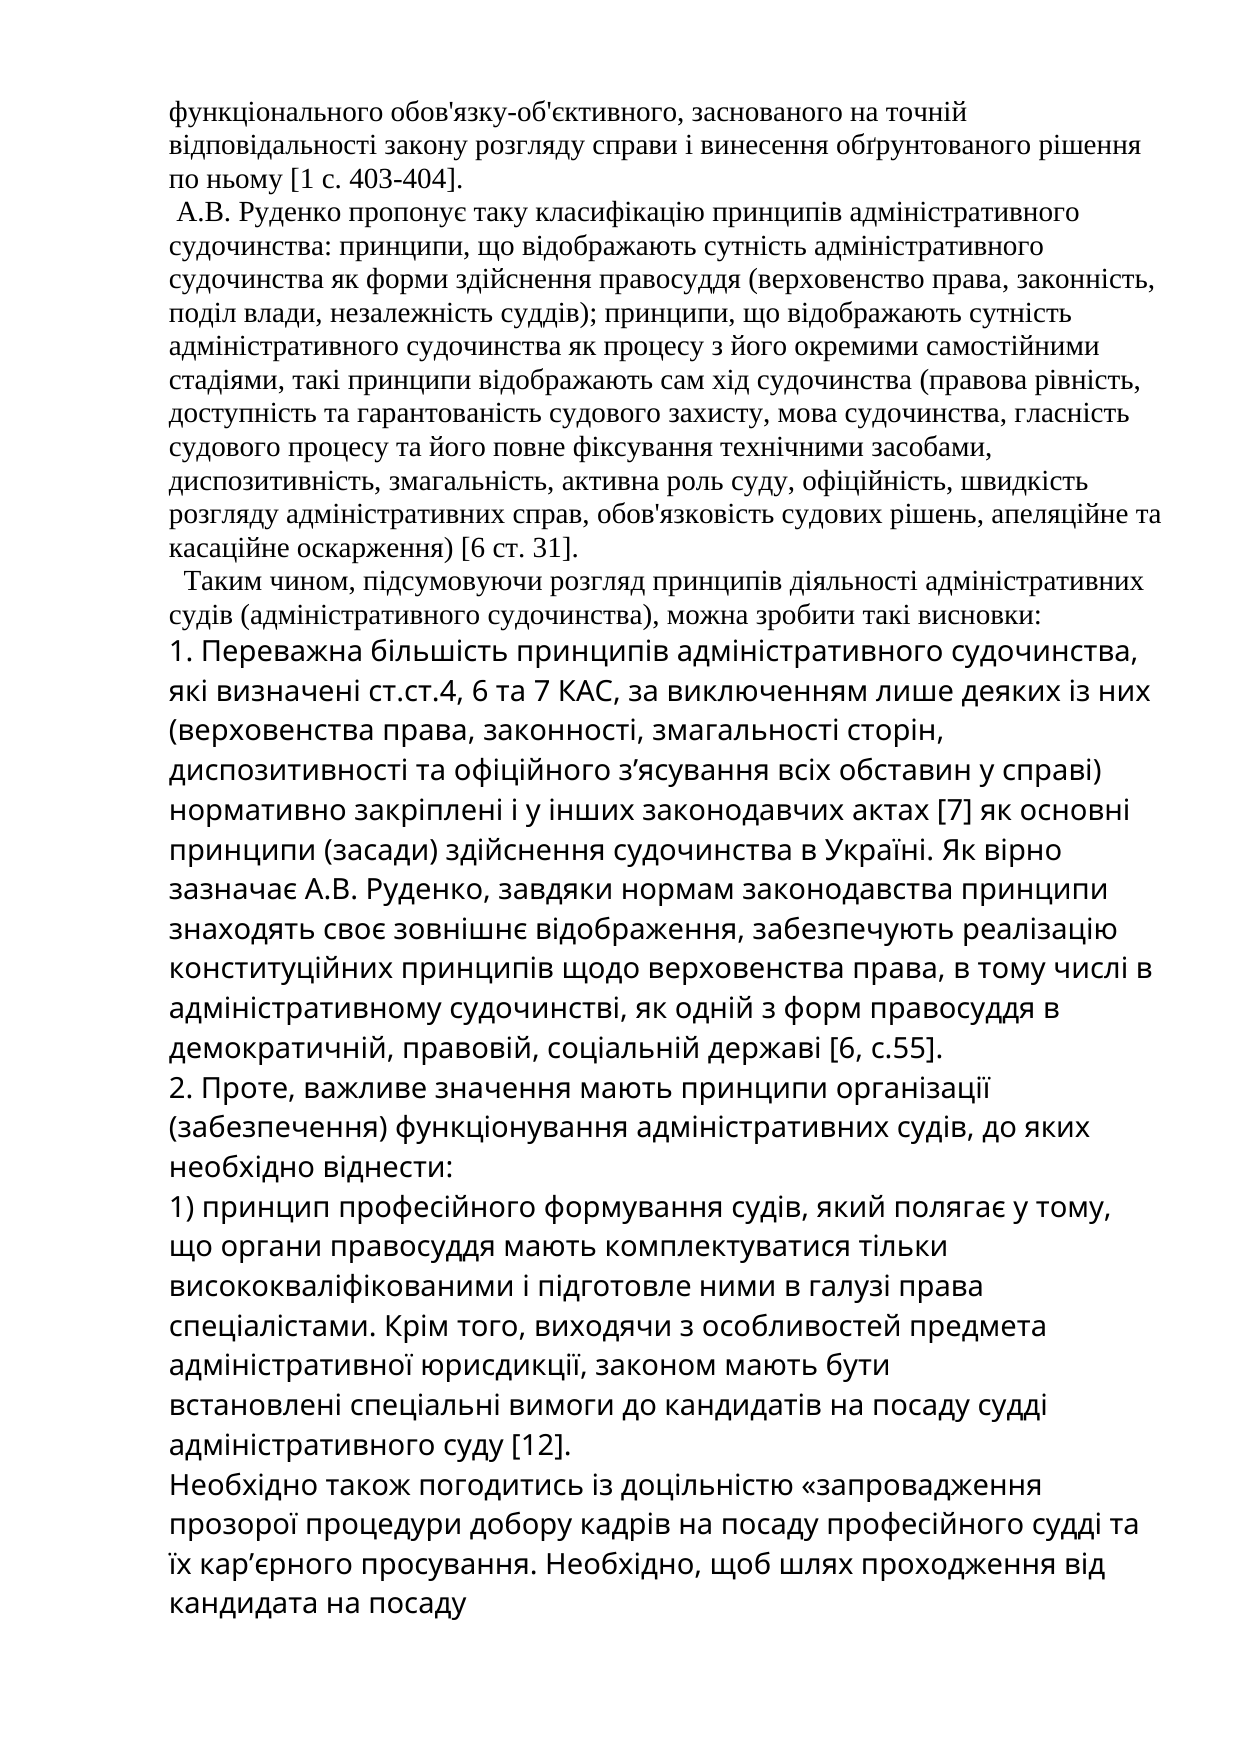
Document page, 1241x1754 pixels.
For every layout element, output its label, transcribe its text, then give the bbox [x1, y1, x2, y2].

text встановлені спеціальні вимоги до кандидатів на посаду судді адміністративного суду [12]. [169, 1384, 1162, 1464]
text А.В. Руденко пропонує таку класифікацію принципів адміністративного судочинства: принципи, що відображають сутність адміністративного судочинства як форми здійснення правосуддя (верховенство права, законність, поділ влади, незалежність суддів); принципи, що відображають сутність адміністративного судочинства як процесу з його окремими самостійними стадіями, такі принципи відображають сам хід судочинства (правова рівність, доступність та гарантованість судового захисту, мова судочинства, гласність судового процесу та його повне фіксування технічними засобами, диспозитивність, змагальність, активна роль суду, офіційність, швидкість розгляду адміністративних справ, обов'язковість судових рішень, апеляційне та касаційне оскарження) [6 ст. 31]. [169, 194, 1162, 563]
text 2. Проте, важливе значення мають принципи організації (забезпечення) функціонування адміністративних судів, до яких необхідно віднести: [169, 1067, 1162, 1186]
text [169, 94, 1162, 194]
text Необхідно також погодитись із доцільністю «запровадження прозорої процедури добору кадрів на посаду професійного судді та їх кар’єрного просування. Необхідно, щоб шлях проходження від кандидата на посаду [169, 1464, 1162, 1622]
text 1. Переважна більшість принципів адміністративного судочинства, які визначені ст.ст.4, 6 та 7 КАС, за виключенням лише деяких із них (верховенства права, законності, змагальності сторін, диспозитивності та офіційного з’ясування всіх обставин у справі) нормативно закріплені і у інших законодавчих актах [7] як основні принципи (засади) здійснення судочинства в Україні. Як вірно зазначає А.В. Руденко, завдяки нормам законодавства принципи знаходять своє зовнішнє відображення, забезпечують реалізацію конституційних принципів щодо верховенства права, в тому числі в адміністративному судочинстві, як одній з форм правосуддя в демократичній, правовій, соціальній державі [6, с.55]. [169, 630, 1162, 1067]
text Таким чином, підсумовуючи розгляд принципів діяльності адміністративних судів (адміністративного судочинства), можна зробити такі висновки: [169, 563, 1162, 630]
text 1) принцип професійного формування судів, який полягає у тому, що органи правосуддя мають комплектуватися тільки висококваліфікованими і підготовле ними в галузі права спеціалістами. Крім того, виходячи з особливостей предмета адміністративної юрисдикції, законом мають бути [169, 1186, 1162, 1384]
